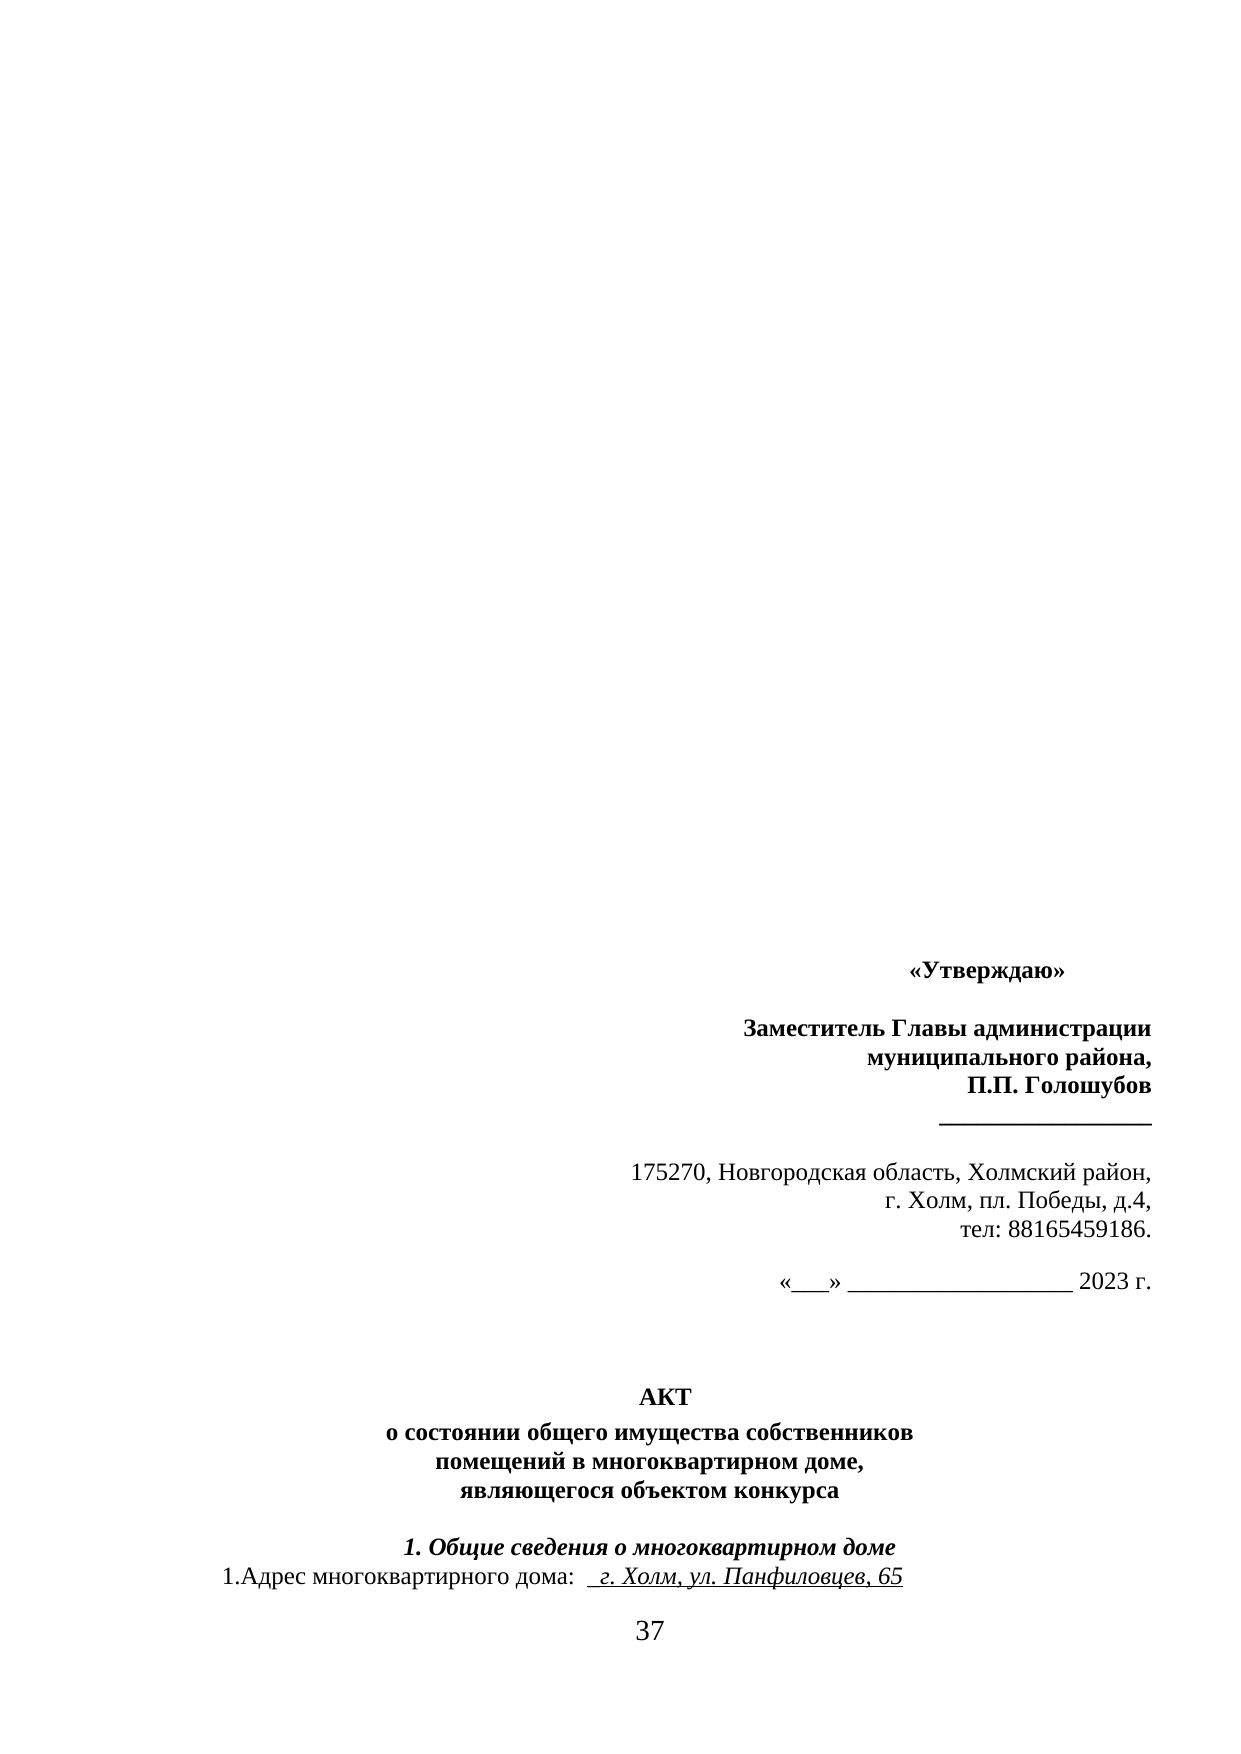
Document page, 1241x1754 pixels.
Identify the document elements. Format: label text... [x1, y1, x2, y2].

subtitle АКТ [179, 1359, 1152, 1417]
text П.П. Голошубов [148, 1071, 1152, 1099]
text 175270, Новгородская область, Холмский район, [148, 1157, 1152, 1186]
text являющегося объектом конкурса [148, 1475, 1152, 1503]
text 1. Общие сведения о многоквартирном доме [148, 1532, 1152, 1561]
text о состоянии общего имущества собственников [148, 1417, 1152, 1446]
text г. Холм, пл. Победы, д.4, [148, 1186, 1152, 1214]
text «Утверждаю» [748, 956, 1152, 984]
text Заместитель Главы администрации [148, 1013, 1152, 1042]
text _________________ [148, 1099, 1152, 1128]
text помещений в многоквартирном доме, [148, 1446, 1152, 1475]
text тел: 88165459186. [148, 1214, 1152, 1243]
text муниципального района, [148, 1042, 1152, 1071]
text 1.Адрес многоквартирного дома: _г. Холм, ул. Панфиловцев, 65 [148, 1561, 1152, 1590]
subtitle «___» __________________ 2023 г. [179, 1243, 1152, 1301]
